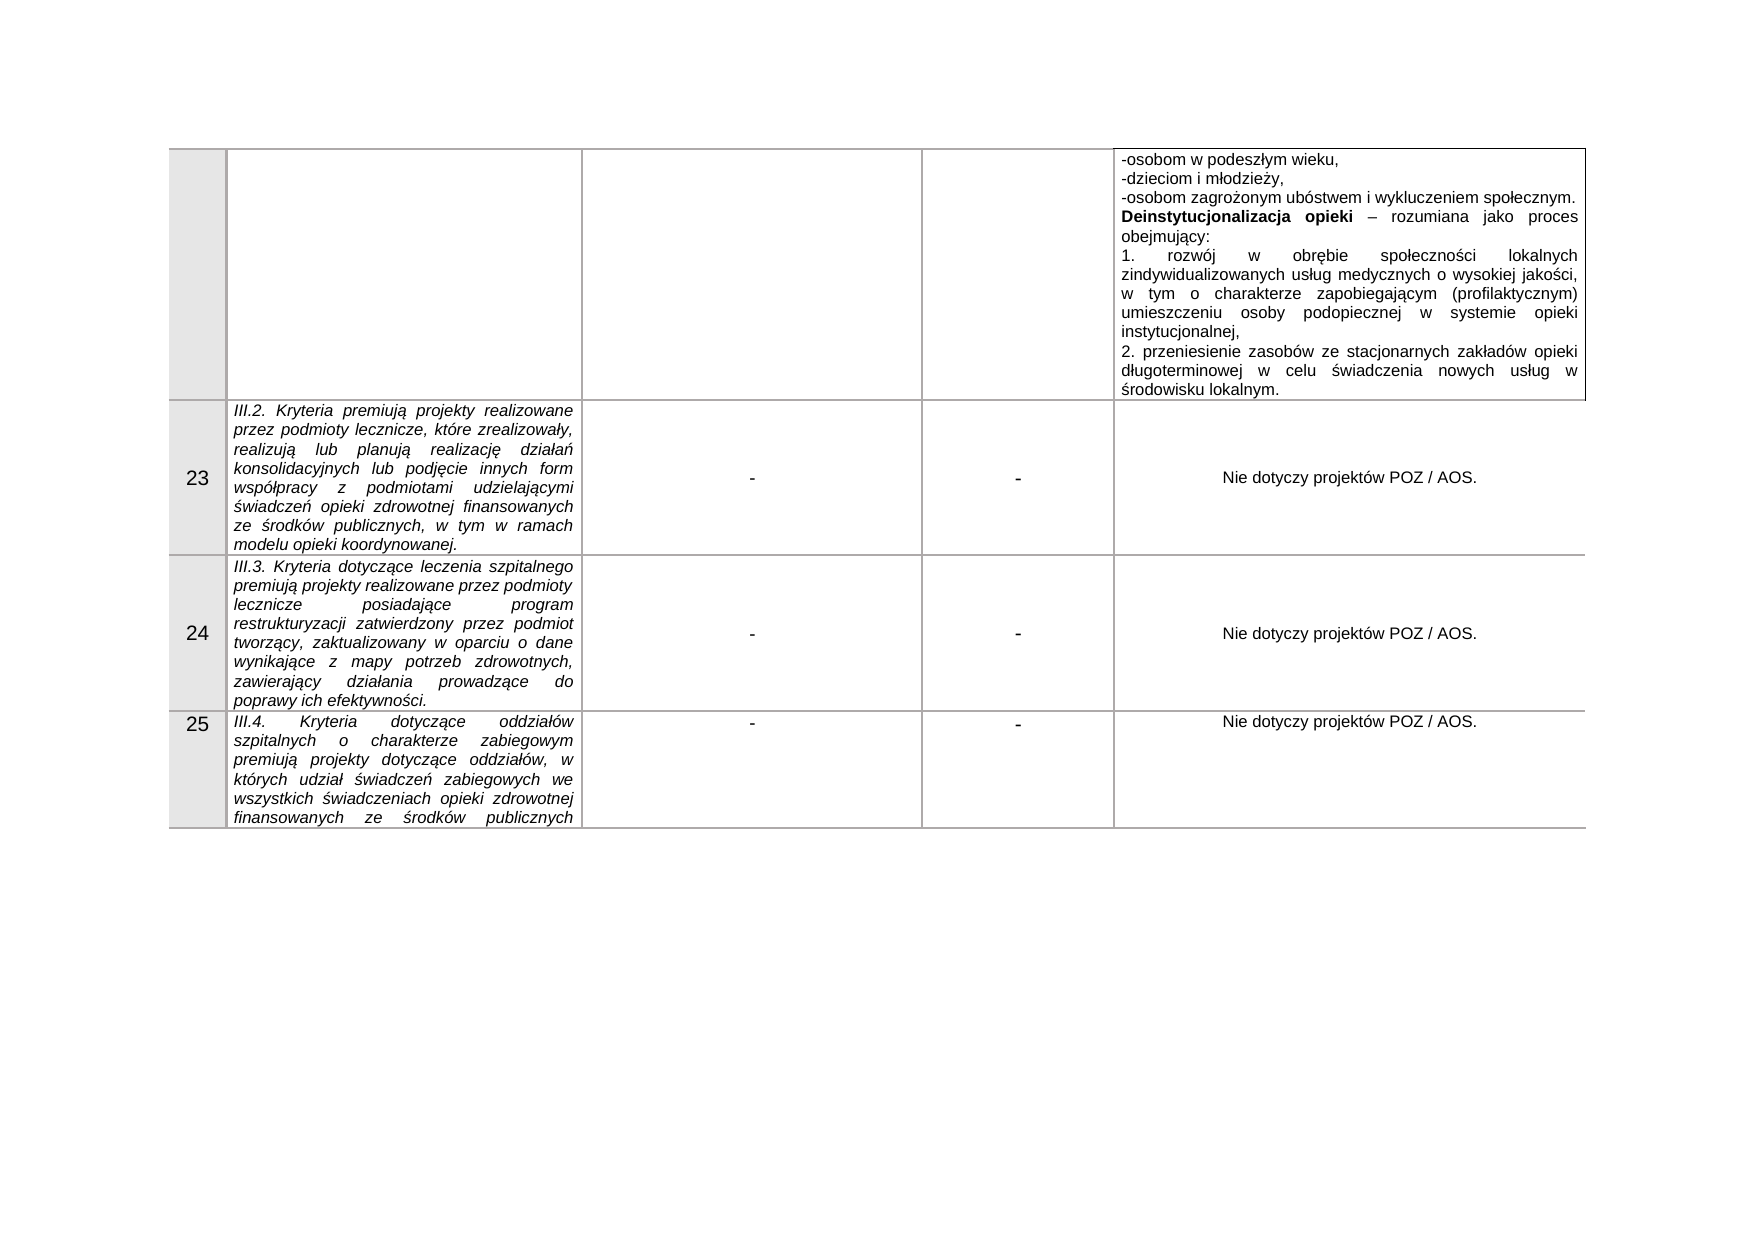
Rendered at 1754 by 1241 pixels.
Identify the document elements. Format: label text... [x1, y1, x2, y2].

table_cell - [923, 401, 1113, 554]
table_cell 23 [169, 401, 225, 554]
table_cell 24 [169, 556, 225, 710]
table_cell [923, 150, 1113, 399]
table_cell III.3. Kryteria dotyczące leczenia szpitalnego premiują projekty realizowane przez podmioty lecznicze posiadające program restrukturyzacji zatwierdzony przez podmiot tworzący, zaktualizowany w oparciu o dane wynikające z mapy potrzeb zdrowotnych, zawierający działania prowadzące do poprawy ich efektywności. [228, 556, 581, 710]
table_cell - [923, 712, 1113, 827]
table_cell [1115, 149, 1585, 399]
table_cell 25 [169, 712, 225, 827]
table_cell Nie dotyczy projektów POZ / AOS. [1115, 710, 1586, 827]
table_cell - [923, 556, 1113, 710]
table_cell Nie dotyczy projektów POZ / AOS. [1115, 401, 1586, 554]
table_cell - [583, 712, 921, 827]
table_cell - [583, 401, 921, 554]
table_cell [228, 150, 581, 399]
table_cell 22 [169, 150, 225, 399]
table_cell - [583, 556, 921, 710]
table_cell Nie dotyczy projektów POZ / AOS. [1115, 554, 1586, 710]
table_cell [583, 150, 921, 399]
table_cell III.4. Kryteria dotyczące oddziałów szpitalnych o charakterze zabiegowym premiują projekty dotyczące oddziałów, w których udział świadczeń zabiegowych we wszystkich świadczeniach opieki zdrowotnej finansowanych ze środków publicznych udzielanych na tym oddziale wynosi powyżej 75%. [228, 712, 581, 827]
table_cell III.2. Kryteria premiują projekty realizowane przez podmioty lecznicze, które zrealizowały, realizują lub planują realizację działań konsolidacyjnych lub podjęcie innych form współpracy z podmiotami udzielającymi świadczeń opieki zdrowotnej finansowanych ze środków publicznych, w tym w ramach modelu opieki koordynowanej. [228, 401, 581, 554]
